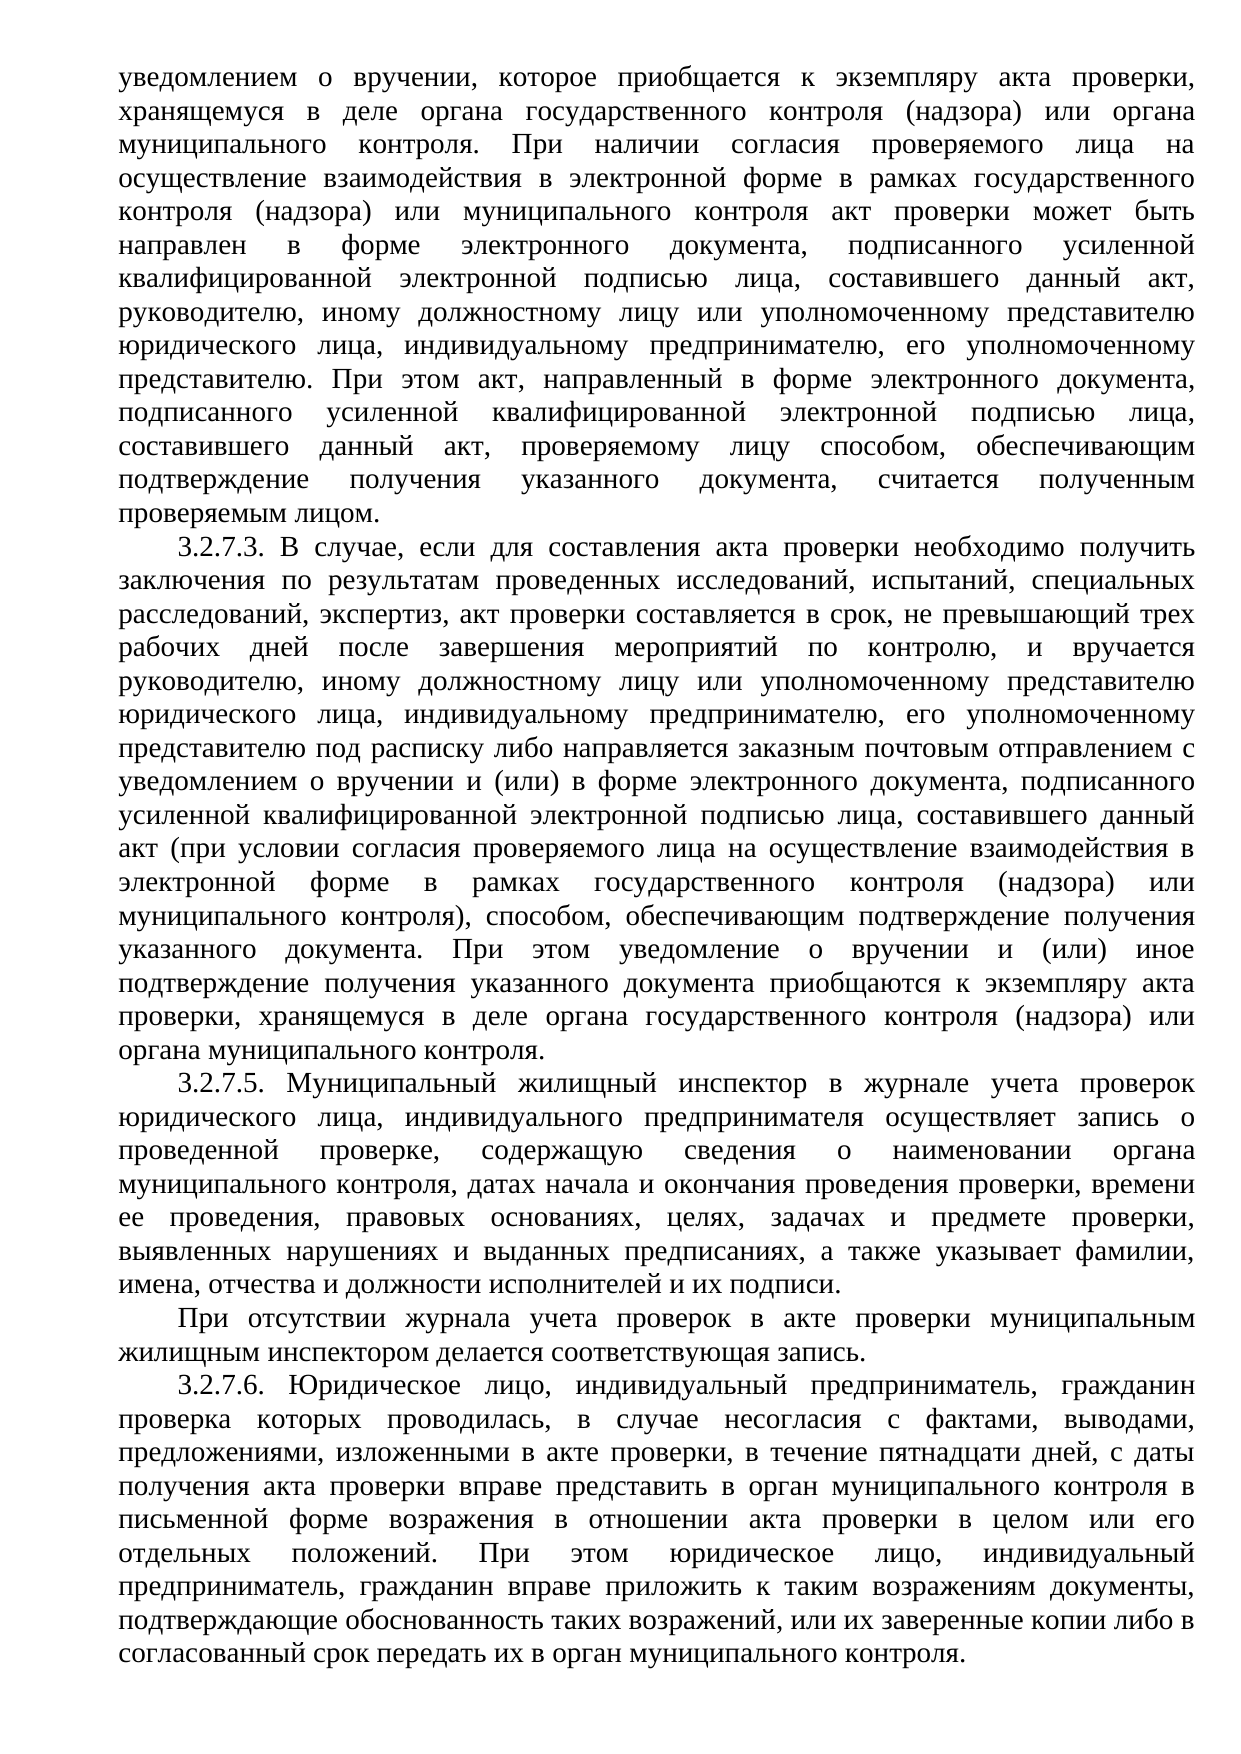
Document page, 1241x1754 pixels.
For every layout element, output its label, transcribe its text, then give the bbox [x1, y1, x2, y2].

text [118, 59, 1196, 529]
text 3.2.7.6. Юридическое лицо, индивидуальный предприниматель, гражданин проверка которых проводилась, в случае несогласия с фактами, выводами, предложениями, изложенными в акте проверки, в течение пятнадцати дней, с даты получения акта проверки вправе представить в орган муниципального контроля в письменной форме возражения в отношении акта проверки в целом или его отдельных положений. При этом юридическое лицо, индивидуальный предприниматель, гражданин вправе приложить к таким возражениям документы, подтверждающие обоснованность таких возражений, или их заверенные копии либо в согласованный срок передать их в орган муниципального контроля. [118, 1367, 1196, 1669]
text 3.2.7.3. В случае, если для составления акта проверки необходимо получить заключения по результатам проведенных исследований, испытаний, специальных расследований, экспертиз, акт проверки составляется в срок, не превышающий трех рабочих дней после завершения мероприятий по контролю, и вручается руководителю, иному должностному лицу или уполномоченному представителю юридического лица, индивидуальному предпринимателю, его уполномоченному представителю под расписку либо направляется заказным почтовым отправлением с уведомлением о вручении и (или) в форме электронного документа, подписанного усиленной квалифицированной электронной подписью лица, составившего данный акт (при условии согласия проверяемого лица на осуществление взаимодействия в электронной форме в рамках государственного контроля (надзора) или муниципального контроля), способом, обеспечивающим подтверждение получения указанного документа. При этом уведомление о вручении и (или) иное подтверждение получения указанного документа приобщаются к экземпляру акта проверки, хранящемуся в деле органа государственного контроля (надзора) или органа муниципального контроля. [118, 529, 1196, 1065]
text 3.2.7.5. Муниципальный жилищный инспектор в журнале учета проверок юридического лица, индивидуального предпринимателя осуществляет запись о проведенной проверке, содержащую сведения о наименовании органа муниципального контроля, датах начала и окончания проведения проверки, времени ее проведения, правовых основаниях, целях, задачах и предмете проверки, выявленных нарушениях и выданных предписаниях, а также указывает фамилии, имена, отчества и должности исполнителей и их подписи. [118, 1065, 1196, 1300]
text При отсутствии журнала учета проверок в акте проверки муниципальным жилищным инспектором делается соответствующая запись. [118, 1300, 1196, 1367]
